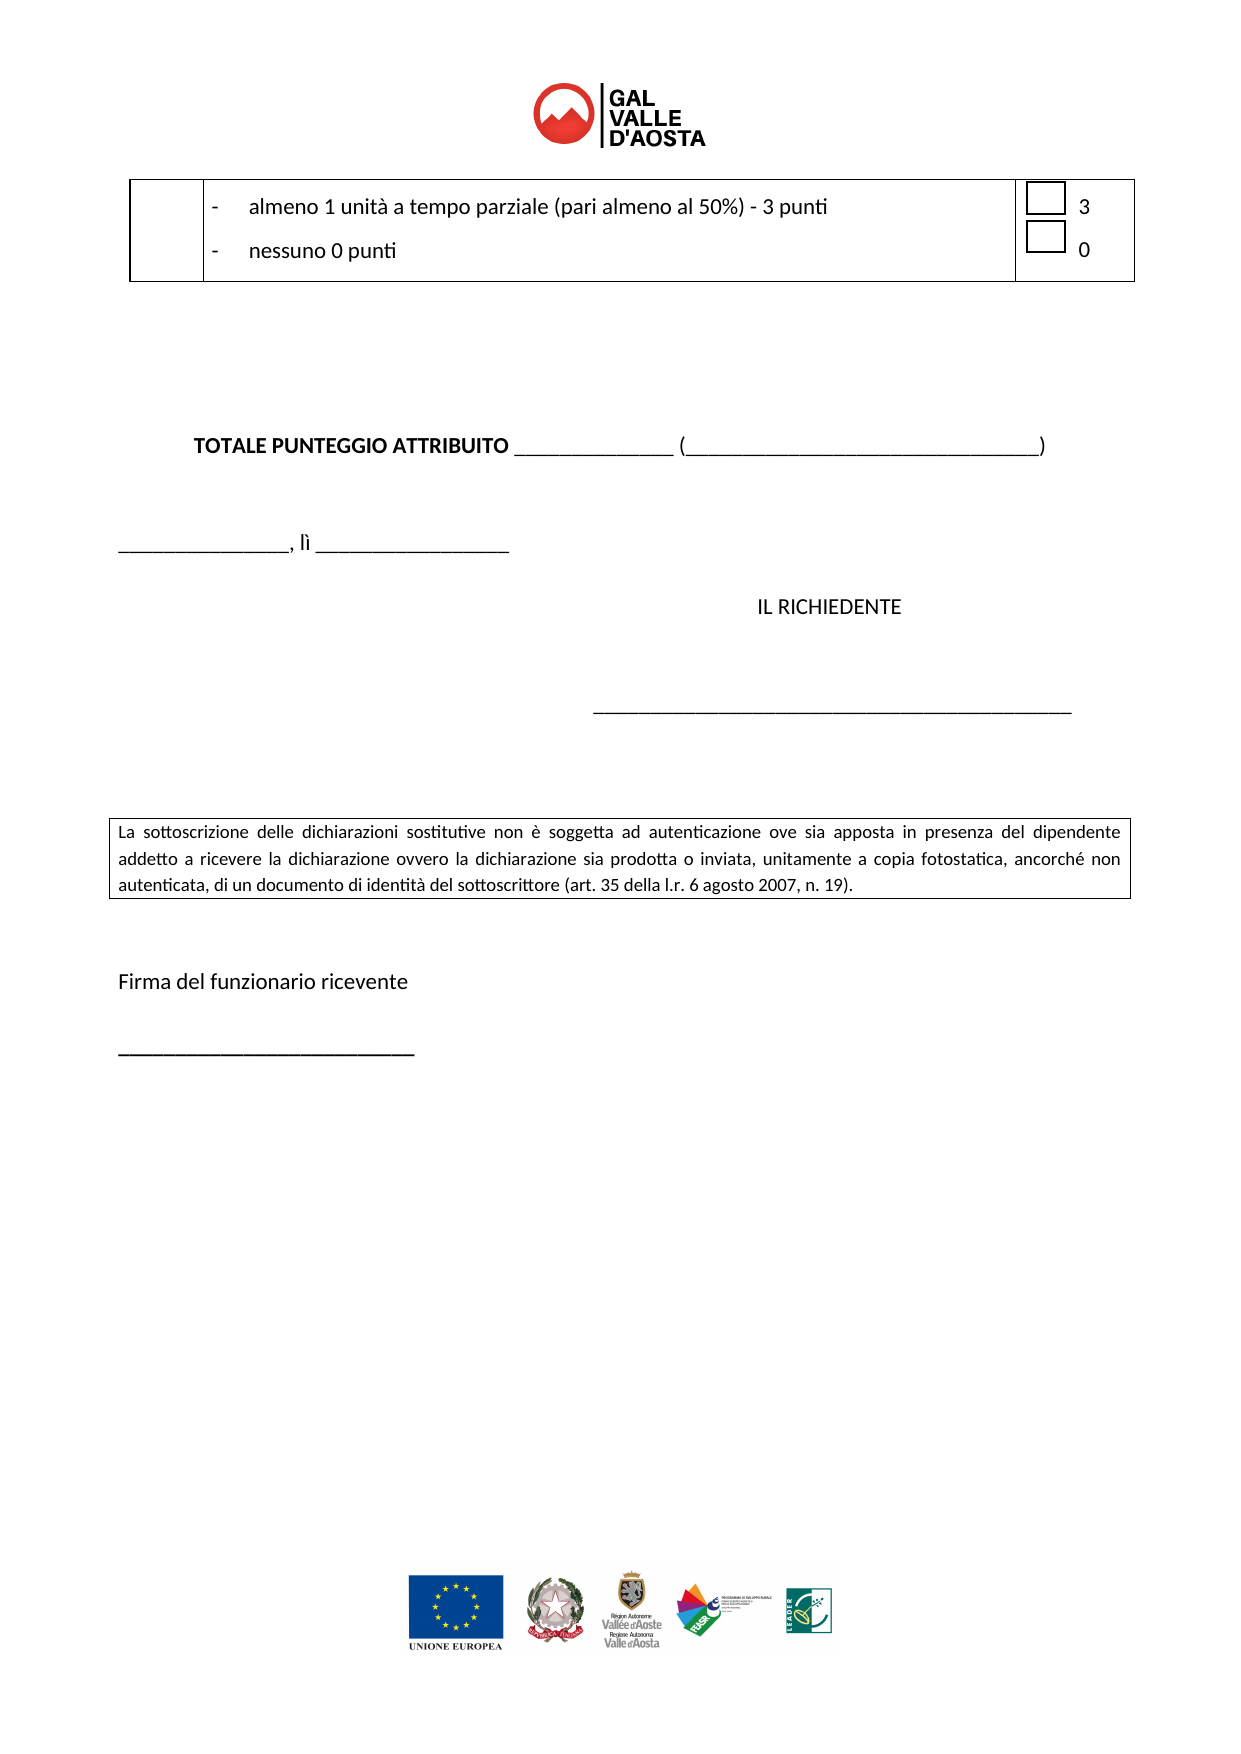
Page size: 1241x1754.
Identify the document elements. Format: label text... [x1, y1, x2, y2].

text IL RICHIEDENTE [706, 592, 1122, 620]
text Firma del funzionario ricevente [118, 967, 1122, 995]
picture [401, 1565, 839, 1656]
text __________________________________________ [593, 689, 1122, 717]
table_cell 10 6 3 0 [1016, 180, 1134, 281]
picture [531, 73, 709, 154]
text __________________________ [118, 1032, 1122, 1060]
text TOTALE PUNTEGGIO ATTRIBUITO ______________ (_______________________________) [118, 431, 1122, 459]
text _______________, lì _________________ [118, 528, 1122, 556]
text La sottoscrizione delle dichiarazioni sostitutive non è soggetta ad autenticazione ove sia apposta in presenza del dipendente addetto a ricevere la dichiarazione ovvero la dichiarazione sia prodotta o inviata, unitamente a copia fotostatica, ancorché non autenticata, di un documento di identità del sottoscrittore (art. 35 della l.r. 6 agosto 2007, n. 19). [110, 819, 1130, 898]
table_cell 8 [131, 180, 203, 281]
